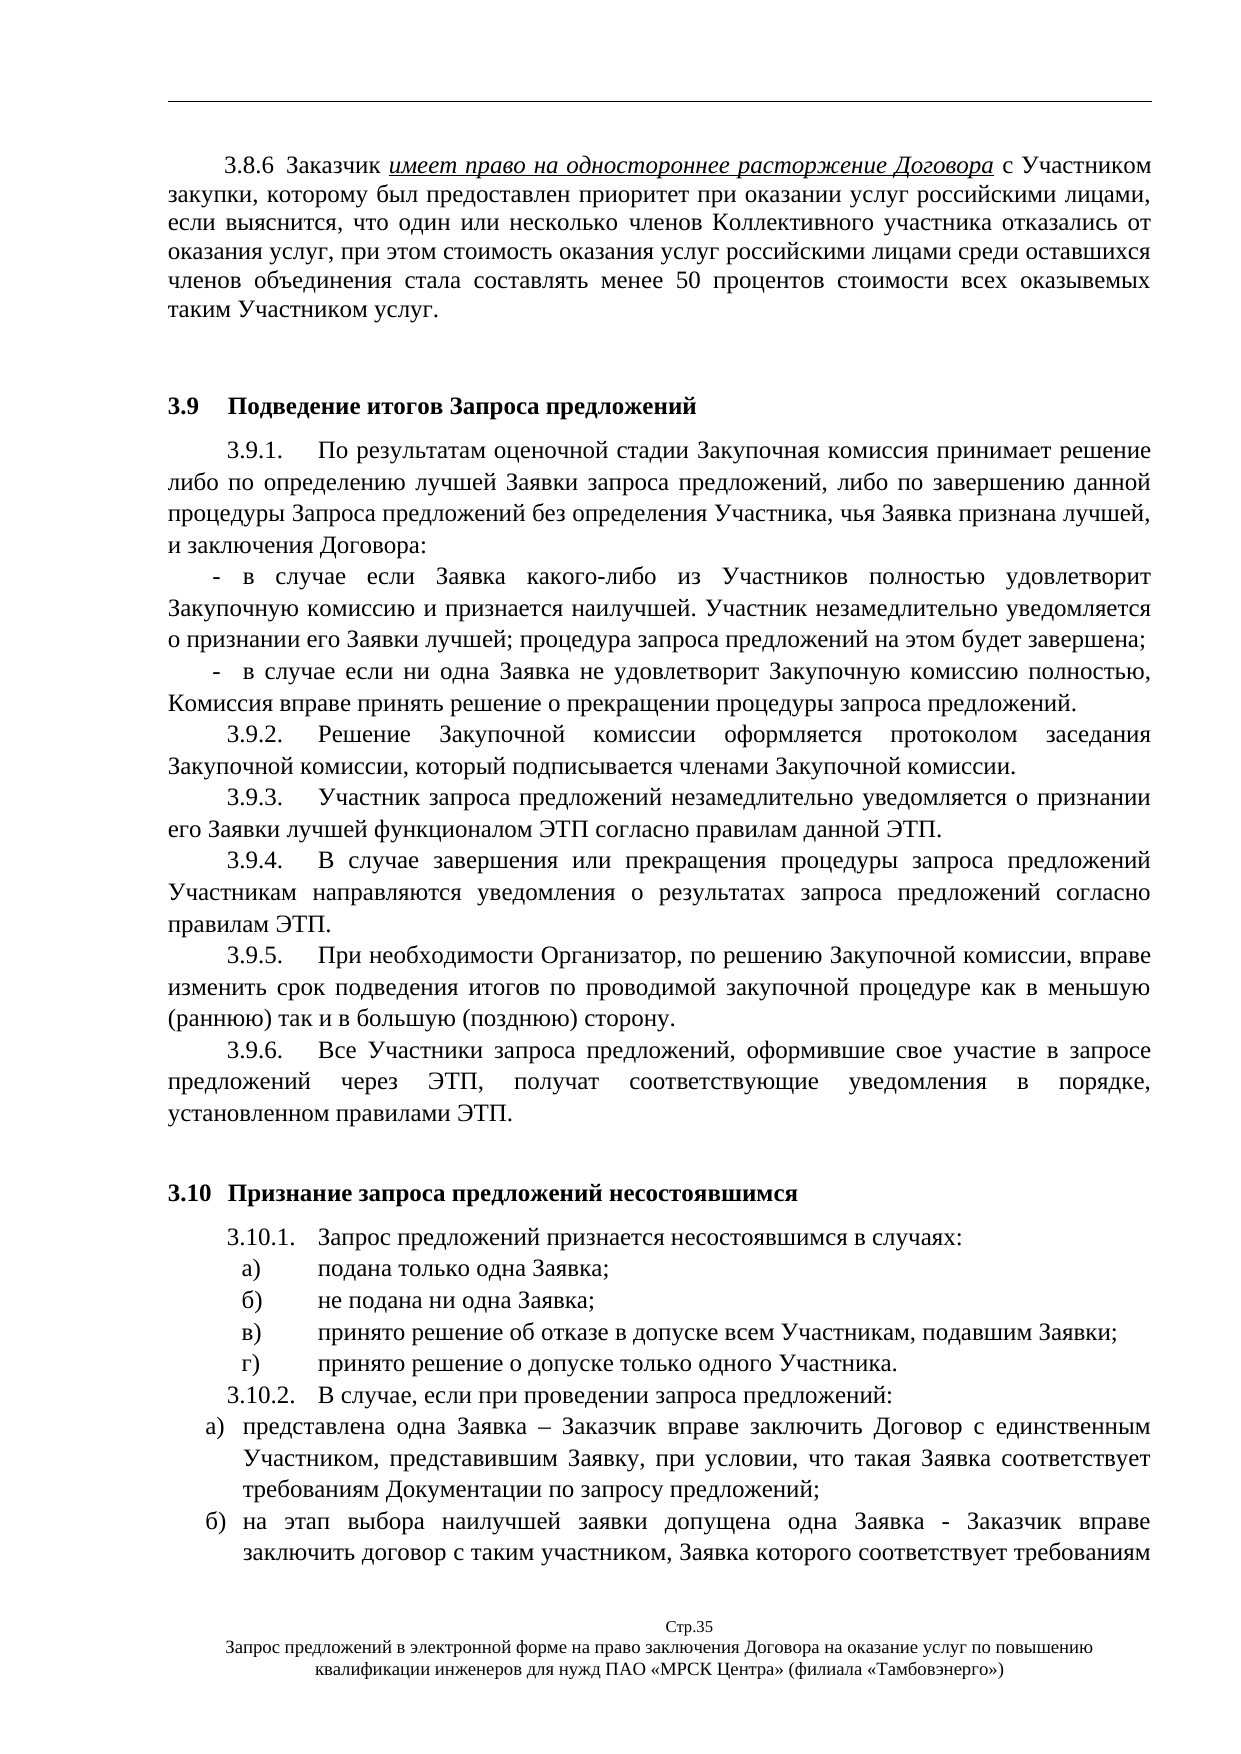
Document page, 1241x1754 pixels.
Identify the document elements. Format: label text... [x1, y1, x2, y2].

subtitle Подведение итогов Запроса предложений [168, 391, 1152, 420]
list Все Участники запроса предложений, оформившие свое участие в запросе предложений через ЭТП, получат соответствующие уведомления в порядке, установленном правилами ЭТП. [168, 1035, 1152, 1127]
list По результатам оценочной стадии Закупочная комиссия принимает решение либо по определению лучшей Заявки запроса предложений, либо по завершению данной процедуры Запроса предложений без определения Участника, чья Заявка признана лучшей, и заключения Договора: [168, 435, 1152, 559]
list Запрос предложений признается несостоявшимся в случаях: [168, 1222, 1152, 1251]
list не подана ни одна Заявка; [168, 1285, 1152, 1314]
list принято решение об отказе в допуске всем Участникам, подавшим Заявки; [168, 1317, 1152, 1345]
list При необходимости Организатор, по решению Закупочной комиссии, вправе изменить срок подведения итогов по проводимой закупочной процедуре как в меньшую (раннюю) так и в большую (позднюю) сторону. [168, 940, 1152, 1032]
subtitle Признание запроса предложений несостоявшимся [168, 1178, 1152, 1207]
list принято решение о допуске только одного Участника. [168, 1348, 1152, 1377]
list подана только одна Заявка; [168, 1253, 1152, 1282]
list в случае если ни одна Заявка не удовлетворит Закупочную комиссию полностью, Комиссия вправе принять решение о прекращении процедуры запроса предложений. [168, 656, 1152, 716]
list Решение Закупочной комиссии оформляется протоколом заседания Закупочной комиссии, который подписывается членами Закупочной комиссии. [168, 719, 1152, 779]
list В случае, если при проведении запроса предложений: [168, 1380, 1152, 1408]
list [205, 1506, 1152, 1566]
list в случае если Заявка какого-либо из Участников полностью удовлетворит Закупочную комиссию и признается наилучшей. Участник незамедлительно уведомляется о признании его Заявки лучшей; процедура запроса предложений на этом будет завершена; [168, 561, 1152, 653]
list Участник запроса предложений незамедлительно уведомляется о признании его Заявки лучшей функционалом ЭТП согласно правилам данной ЭТП. [168, 782, 1152, 843]
list В случае завершения или прекращения процедуры запроса предложений Участникам направляются уведомления о результатах запроса предложений согласно правилам ЭТП. [168, 846, 1152, 937]
list представлена одна Заявка – Заказчик вправе заключить Договор с единственным Участником, представившим Заявку, при условии, что такая Заявка соответствует требованиям Документации по запросу предложений; [205, 1411, 1152, 1503]
list Заказчик имеет право на одностороннее расторжение Договора с Участником закупки, которому был предоставлен приоритет при оказании услуг российскими лицами, если выяснится, что один или несколько членов Коллективного участника отказались от оказания услуг, при этом стоимость оказания услуг российскими лицами среди оставшихся членов объединения стала составлять менее 50 процентов стоимости всех оказывемых таким Участником услуг. [168, 150, 1152, 322]
